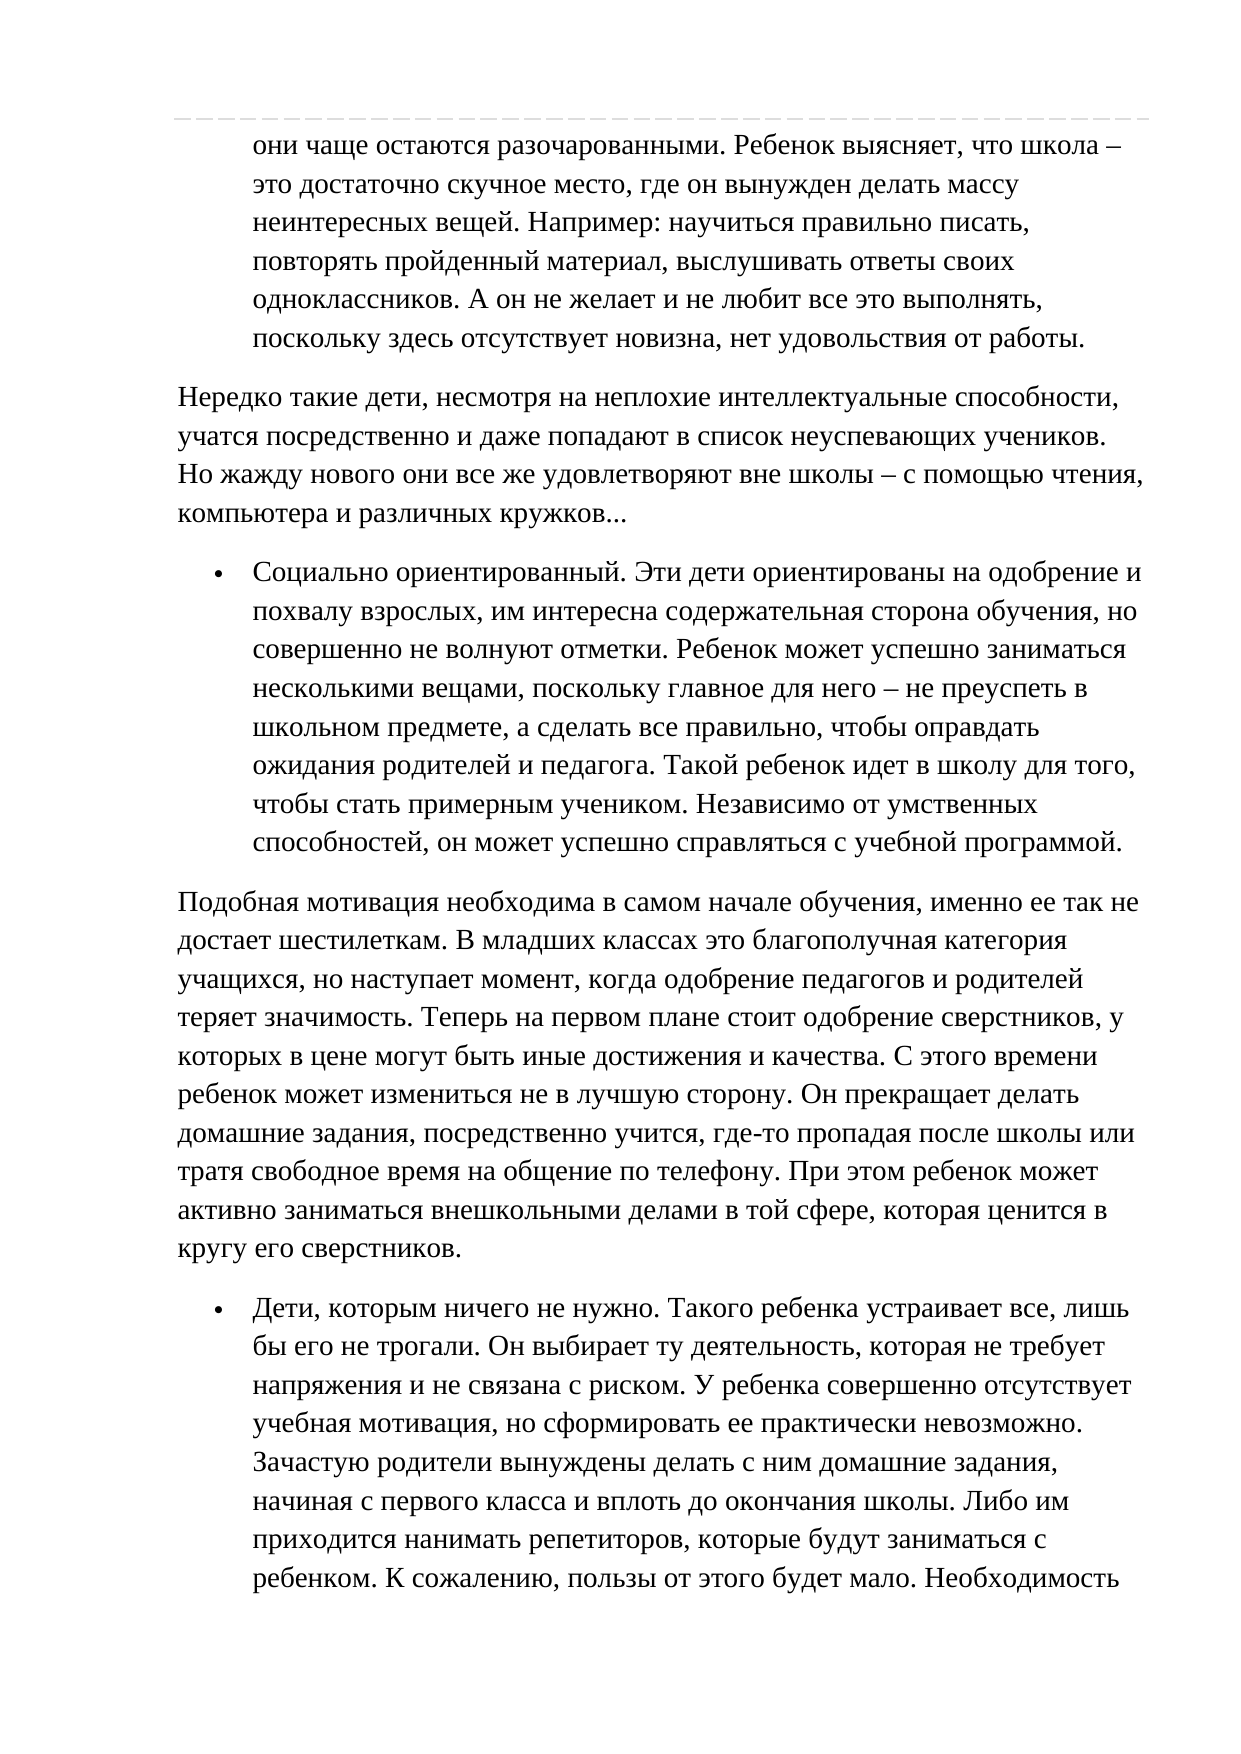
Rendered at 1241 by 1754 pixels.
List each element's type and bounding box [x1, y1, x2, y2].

table_header [174, 118, 1148, 1601]
